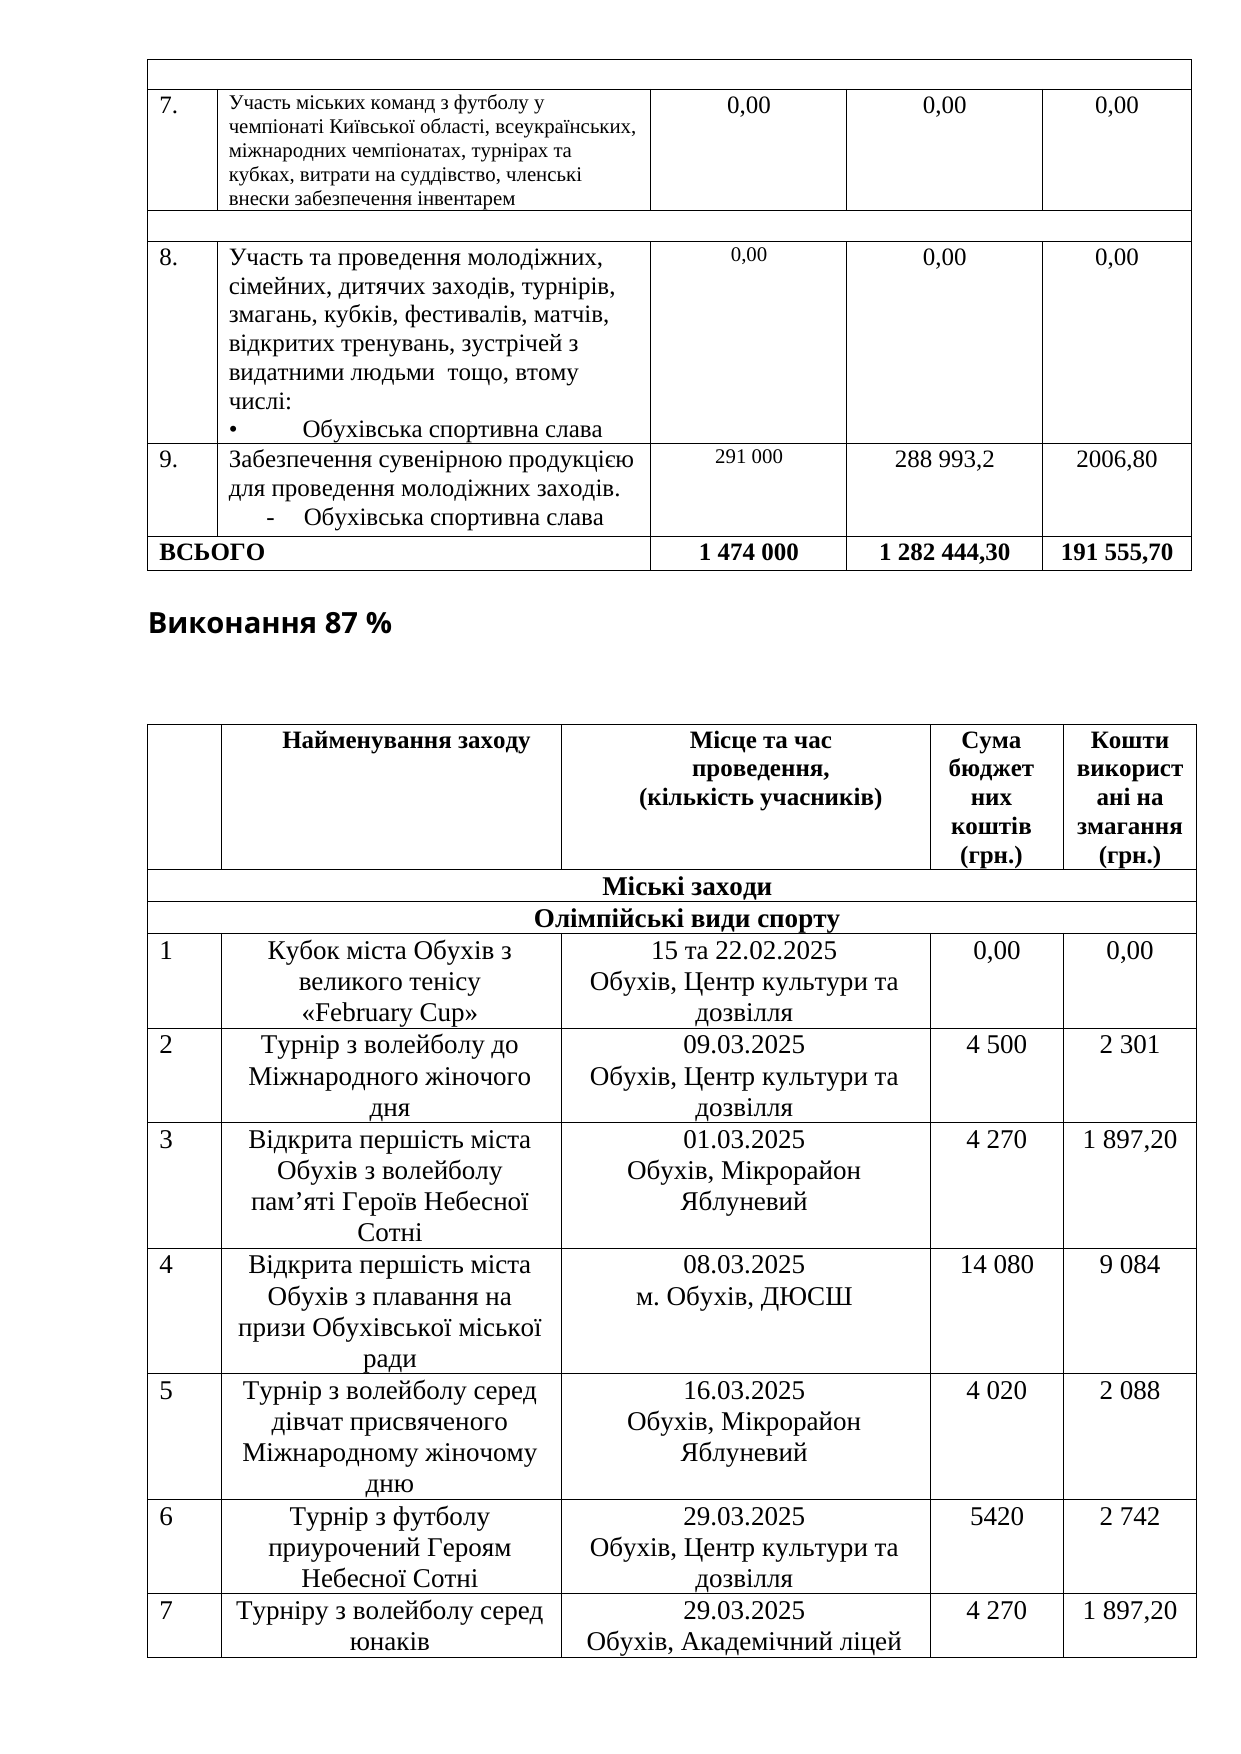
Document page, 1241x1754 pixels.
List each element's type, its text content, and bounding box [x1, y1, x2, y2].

table_cell 1 474 000 [651, 537, 846, 570]
table_cell 14 080 [931, 1249, 1063, 1373]
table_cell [562, 1594, 930, 1657]
table_cell 1 897,20 [1064, 1123, 1196, 1247]
table_cell Відкрита першість міста Обухів з плавання на призи Обухівської міської ради [222, 1249, 561, 1373]
table_cell Турнір з футболу приурочений Героям Небесної Сотні [222, 1500, 561, 1593]
table_cell 4 [148, 1249, 221, 1373]
table_cell 08.03.2025 м. Обухів, ДЮСШ [562, 1249, 930, 1373]
table_header Місце та час проведення, (кількість учасників) [562, 725, 930, 868]
table_cell 1 [148, 934, 221, 1027]
table_cell [148, 211, 1191, 241]
table_cell 0,00 [1043, 90, 1191, 210]
table_header Кошти використані на змагання (грн.) [1064, 725, 1196, 868]
table_cell 1 282 444,30 [847, 537, 1042, 570]
table_cell 0,00 [1064, 934, 1196, 1027]
table_cell Олімпійські види спорту [148, 902, 1196, 933]
table_cell 0,00 [931, 934, 1063, 1027]
table_cell ВСЬОГО [148, 537, 650, 570]
table_cell 15 та 22.02.2025 Обухів, Центр культури та дозвілля [562, 934, 930, 1027]
table_header [148, 725, 221, 868]
text Виконання 87 % [148, 602, 1152, 642]
table_cell 191 555,70 [1043, 537, 1191, 570]
table_cell [148, 90, 217, 210]
table_header Сума бюджет них коштів (грн.) [931, 725, 1063, 868]
table_cell Участь та проведення молодіжних, сімейних, дитячих заходів, турнірів, змагань, кубків, фестивалів, матчів, відкритих тренувань, зустрічей з видатними людьми тощо, втому числі: • Обухівська спортивна слава [218, 242, 650, 443]
table_cell 7 [148, 1594, 221, 1657]
table_cell 0,00 [847, 90, 1042, 210]
table_cell Забезпечення сувенірною продукцією для проведення молодіжних заходів. Обухівська спортивна слава [218, 444, 650, 536]
table_cell 2 088 [1064, 1374, 1196, 1499]
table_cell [222, 1594, 561, 1657]
table_cell 4 270 [931, 1123, 1063, 1247]
table_cell 0,00 [1043, 242, 1191, 443]
table_cell 0,00 [651, 242, 846, 443]
table_cell Турнір з волейболу серед дівчат присвяченого Міжнародному жіночому дню [222, 1374, 561, 1499]
table_cell 01.03.2025 Обухів, Мікрорайон Яблуневий [562, 1123, 930, 1247]
table_cell Міські заходи [148, 870, 1196, 901]
table_cell 2 742 [1064, 1500, 1196, 1593]
table_cell 09.03.2025 Обухів, Центр культури та дозвілля [562, 1029, 930, 1122]
table_cell 4 020 [931, 1374, 1063, 1499]
table_cell 4 270 [931, 1594, 1063, 1657]
table_cell 0,00 [847, 242, 1042, 443]
table_cell [148, 60, 1191, 89]
table_cell 4 500 [931, 1029, 1063, 1122]
table_cell 288 993,2 [847, 444, 1042, 536]
table_header Найменування заходу [222, 725, 561, 868]
table_cell 5420 [931, 1500, 1063, 1593]
table_cell 6 [148, 1500, 221, 1593]
table_cell 1 897,20 [1064, 1594, 1196, 1657]
table_cell 16.03.2025 Обухів, Мікрорайон Яблуневий [562, 1374, 930, 1499]
table_cell Участь міських команд з футболу у чемпіонаті Київської області, всеукраїнських, міжнародних чемпіонатах, турнірах та кубках, витрати на суддівство, членські внески забезпечення інвентарем [218, 90, 650, 210]
table_cell 29.03.2025 Обухів, Центр культури та дозвілля [562, 1500, 930, 1593]
table_cell [148, 242, 217, 443]
table_cell 9 084 [1064, 1249, 1196, 1373]
table_cell 2 [148, 1029, 221, 1122]
table_cell 2 301 [1064, 1029, 1196, 1122]
table_cell 5 [148, 1374, 221, 1499]
table_cell 2006,80 [1043, 444, 1191, 536]
table_cell Відкрита першість міста Обухів з волейболу пам’яті Героїв Небесної Сотні [222, 1123, 561, 1247]
table_cell Кубок міста Обухів з великого тенісу «February Cup» [222, 934, 561, 1027]
table_cell [148, 444, 217, 536]
table_cell 291 000 [651, 444, 846, 536]
table_cell 0,00 [651, 90, 846, 210]
table_cell Турнір з волейболу до Міжнародного жіночого дня [222, 1029, 561, 1122]
table_cell 3 [148, 1123, 221, 1247]
